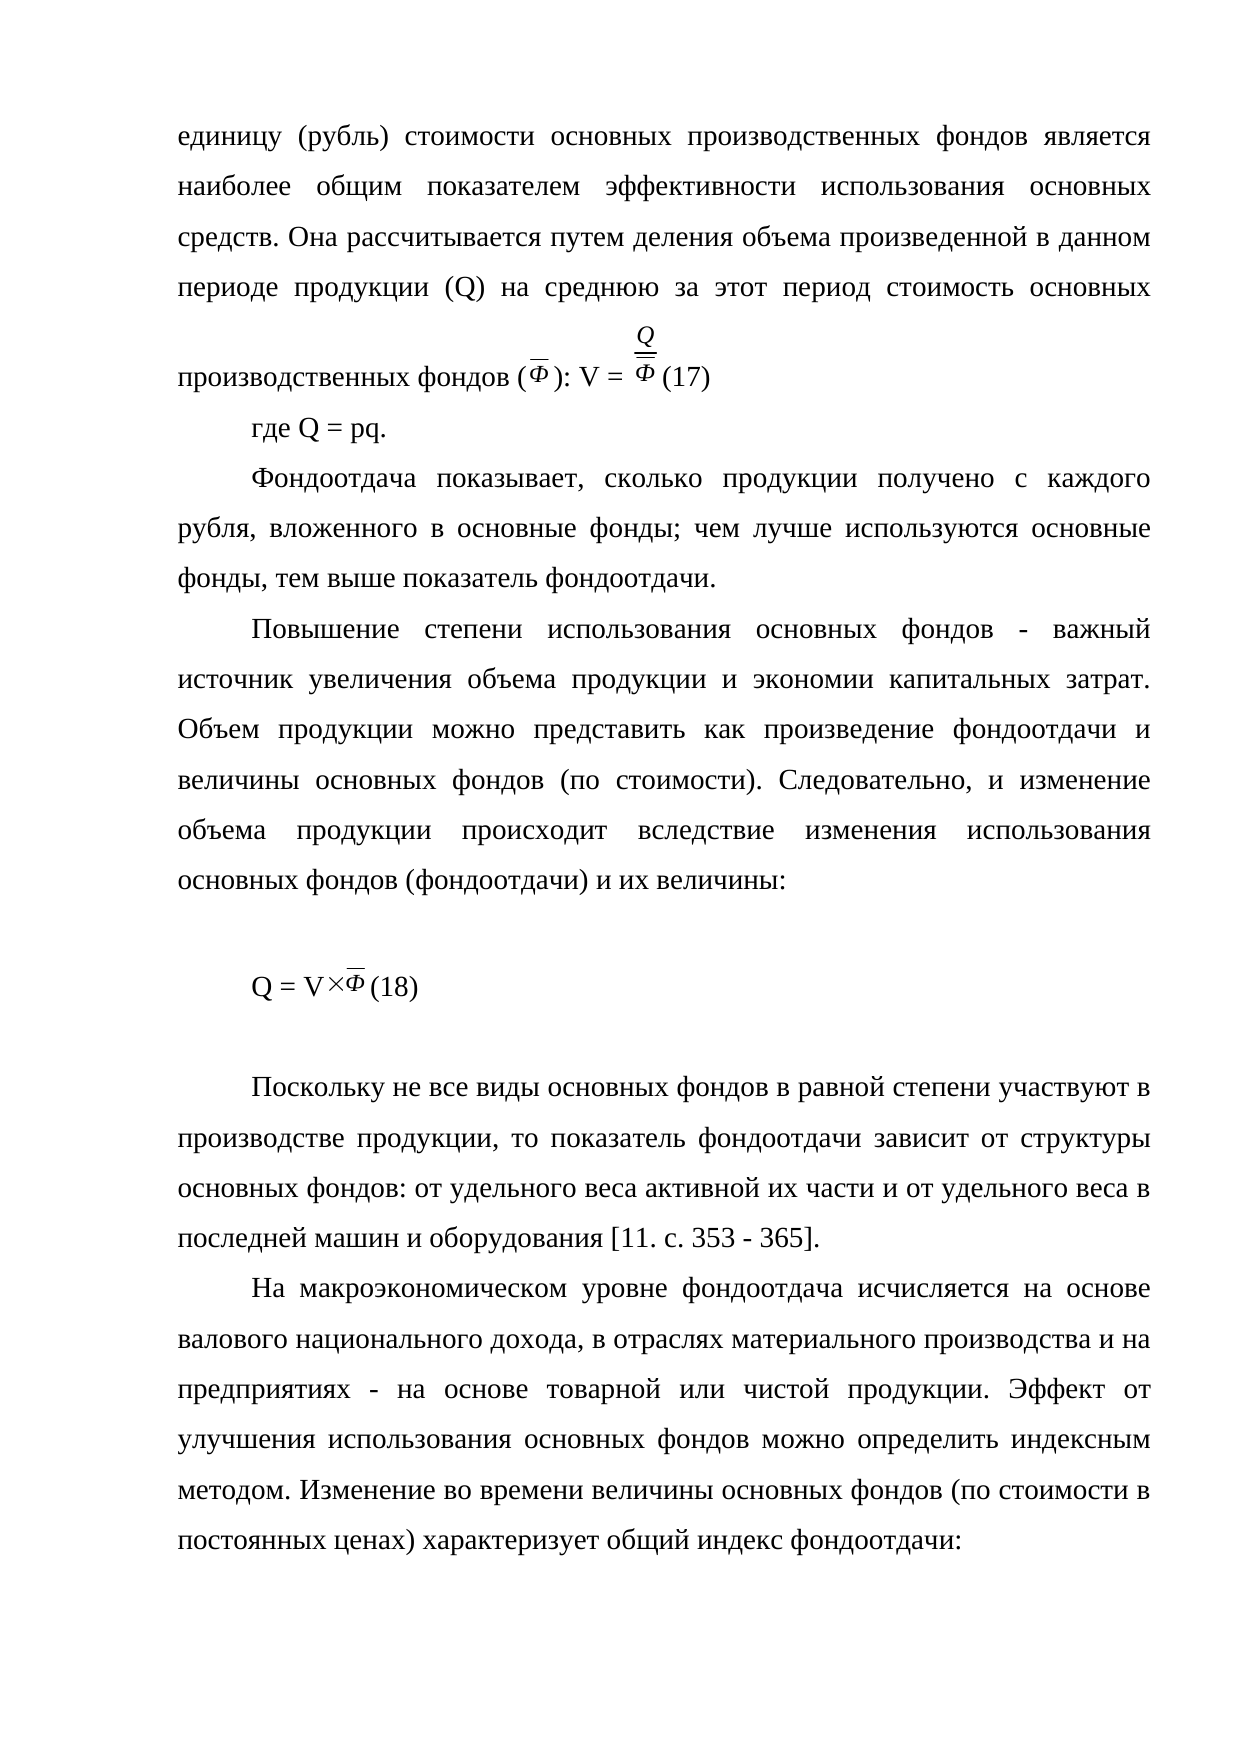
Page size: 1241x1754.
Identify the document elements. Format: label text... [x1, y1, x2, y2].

text где Q = pq. [177, 410, 1152, 443]
text Повышение степени использования основных фондов - важный источник увеличения объема продукции и экономии капитальных затрат. Объем продукции можно представить как произведение фондоотдачи и величины основных фондов (по стоимости). Следовательно, и изменение объема продукции происходит вследствие изменения использования основных фондов (фондоотдачи) и их величины: [177, 611, 1152, 896]
text На макроэкономическом уровне фондоотдача исчисляется на основе валового национального дохода, в отраслях материального производства и на предприятиях - на основе товарной или чистой продукции. Эффект от улучшения использования основных фондов можно определить индексным методом. Изменение во времени величины основных фондов (по стоимости в постоянных ценах) характеризует общий индекс фондоотдачи: [177, 1271, 1152, 1556]
text Поскольку не все виды основных фондов в равной степени участвуют в производстве продукции, то показатель фондоотдачи зависит от структуры основных фондов: от удельного веса активной их части и от удельного веса в последней машин и оборудования [11. с. 353 - 365]. [177, 1069, 1152, 1254]
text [177, 118, 1152, 393]
text Q = V(18) [177, 963, 1152, 1002]
text Фондоотдача показывает, сколько продукции получено с каждого рубля, вложенного в основные фонды; чем лучше используются основные фонды, тем выше показатель фондоотдачи. [177, 460, 1152, 594]
